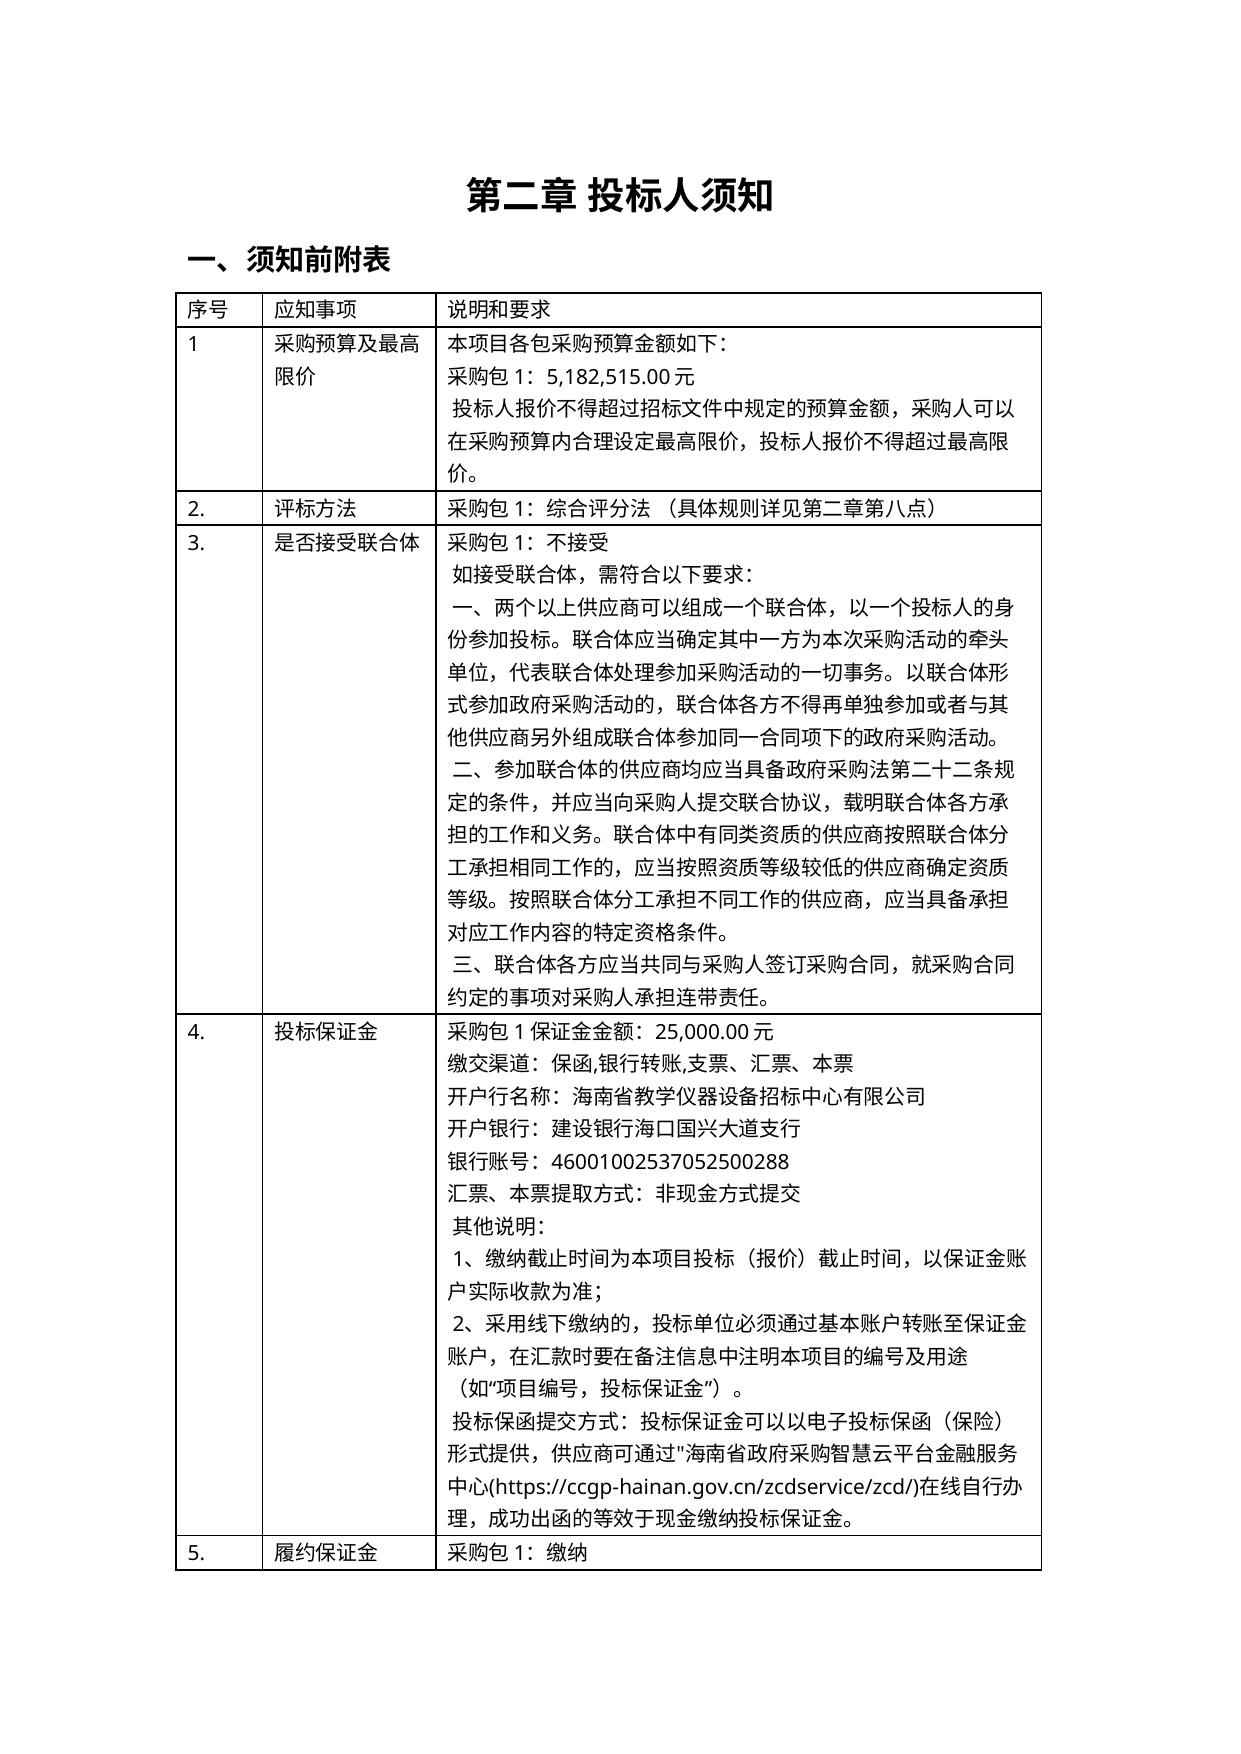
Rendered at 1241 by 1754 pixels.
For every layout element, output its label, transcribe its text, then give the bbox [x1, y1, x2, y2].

table_cell 1 [177, 328, 262, 490]
table_cell 5. [177, 1536, 262, 1569]
table_cell 本项目各包采购预算金额如下： 采购包1：5,182,515.00元 投标人报价不得超过招标文件中规定的预算金额，采购人可以在采购预算内合理设定最高限价，投标人报价不得超过最高限价。 [437, 328, 1041, 490]
table_cell 采购包1保证金金额：25,000.00元 缴交渠道：保函,银行转账,支票、汇票、本票 开户行名称：海南省教学仪器设备招标中心有限公司 开户银行：建设银行海口国兴大道支行 银行账号：46001002537052500288 汇票、本票提取方式：非现金方式提交 其他说明： 1、缴纳截止时间为本项目投标（报价）截止时间，以保证金账户实际收款为准； 2、采用线下缴纳的，投标单位必须通过基本账户转账至保证金账户，在汇款时要在备注信息中注明本项目的编号及用途（如“项目编号，投标保证金”）。 投标保函提交方式：投标保证金可以以电子投标保函（保险）形式提供，供应商可通过"海南省政府采购智慧云平台金融服务中心(https://ccgp-hainan.gov.cn/zcdservice/zcd/)在线自行办理，成功出函的等效于现金缴纳投标保证金。 [437, 1015, 1041, 1535]
table_cell 采购包1：不接受 如接受联合体，需符合以下要求： 一、两个以上供应商可以组成一个联合体，以一个投标人的身份参加投标。联合体应当确定其中一方为本次采购活动的牵头单位，代表联合体处理参加采购活动的一切事务。以联合体形式参加政府采购活动的，联合体各方不得再单独参加或者与其他供应商另外组成联合体参加同一合同项下的政府采购活动。 二、参加联合体的供应商均应当具备政府采购法第二十二条规定的条件，并应当向采购人提交联合协议，载明联合体各方承担的工作和义务。联合体中有同类资质的供应商按照联合体分工承担相同工作的，应当按照资质等级较低的供应商确定资质等级。按照联合体分工承担不同工作的供应商，应当具备承担对应工作内容的特定资格条件。 三、联合体各方应当共同与采购人签订采购合同，就采购合同约定的事项对采购人承担连带责任。 [437, 526, 1041, 1013]
table_cell 2. [177, 492, 262, 524]
table_header 说明和要求 [437, 294, 1041, 326]
table_cell 采购包1：综合评分法 （具体规则详见第二章第八点） [437, 492, 1041, 524]
text 一、须知前附表 [187, 227, 1053, 292]
table_cell 投标保证金 [263, 1015, 435, 1535]
table_cell 评标方法 [263, 492, 435, 524]
table_header 应知事项 [263, 294, 435, 326]
table_cell 履约保证金 [263, 1536, 435, 1569]
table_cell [437, 1536, 1041, 1569]
table_cell 3. [177, 526, 262, 1013]
table_cell 是否接受联合体 [263, 526, 435, 1013]
table_cell 4. [177, 1015, 262, 1535]
text 第二章 投标人须知 [187, 162, 1053, 227]
table_cell 采购预算及最高限价 [263, 328, 435, 490]
table_header 序号 [177, 294, 262, 326]
